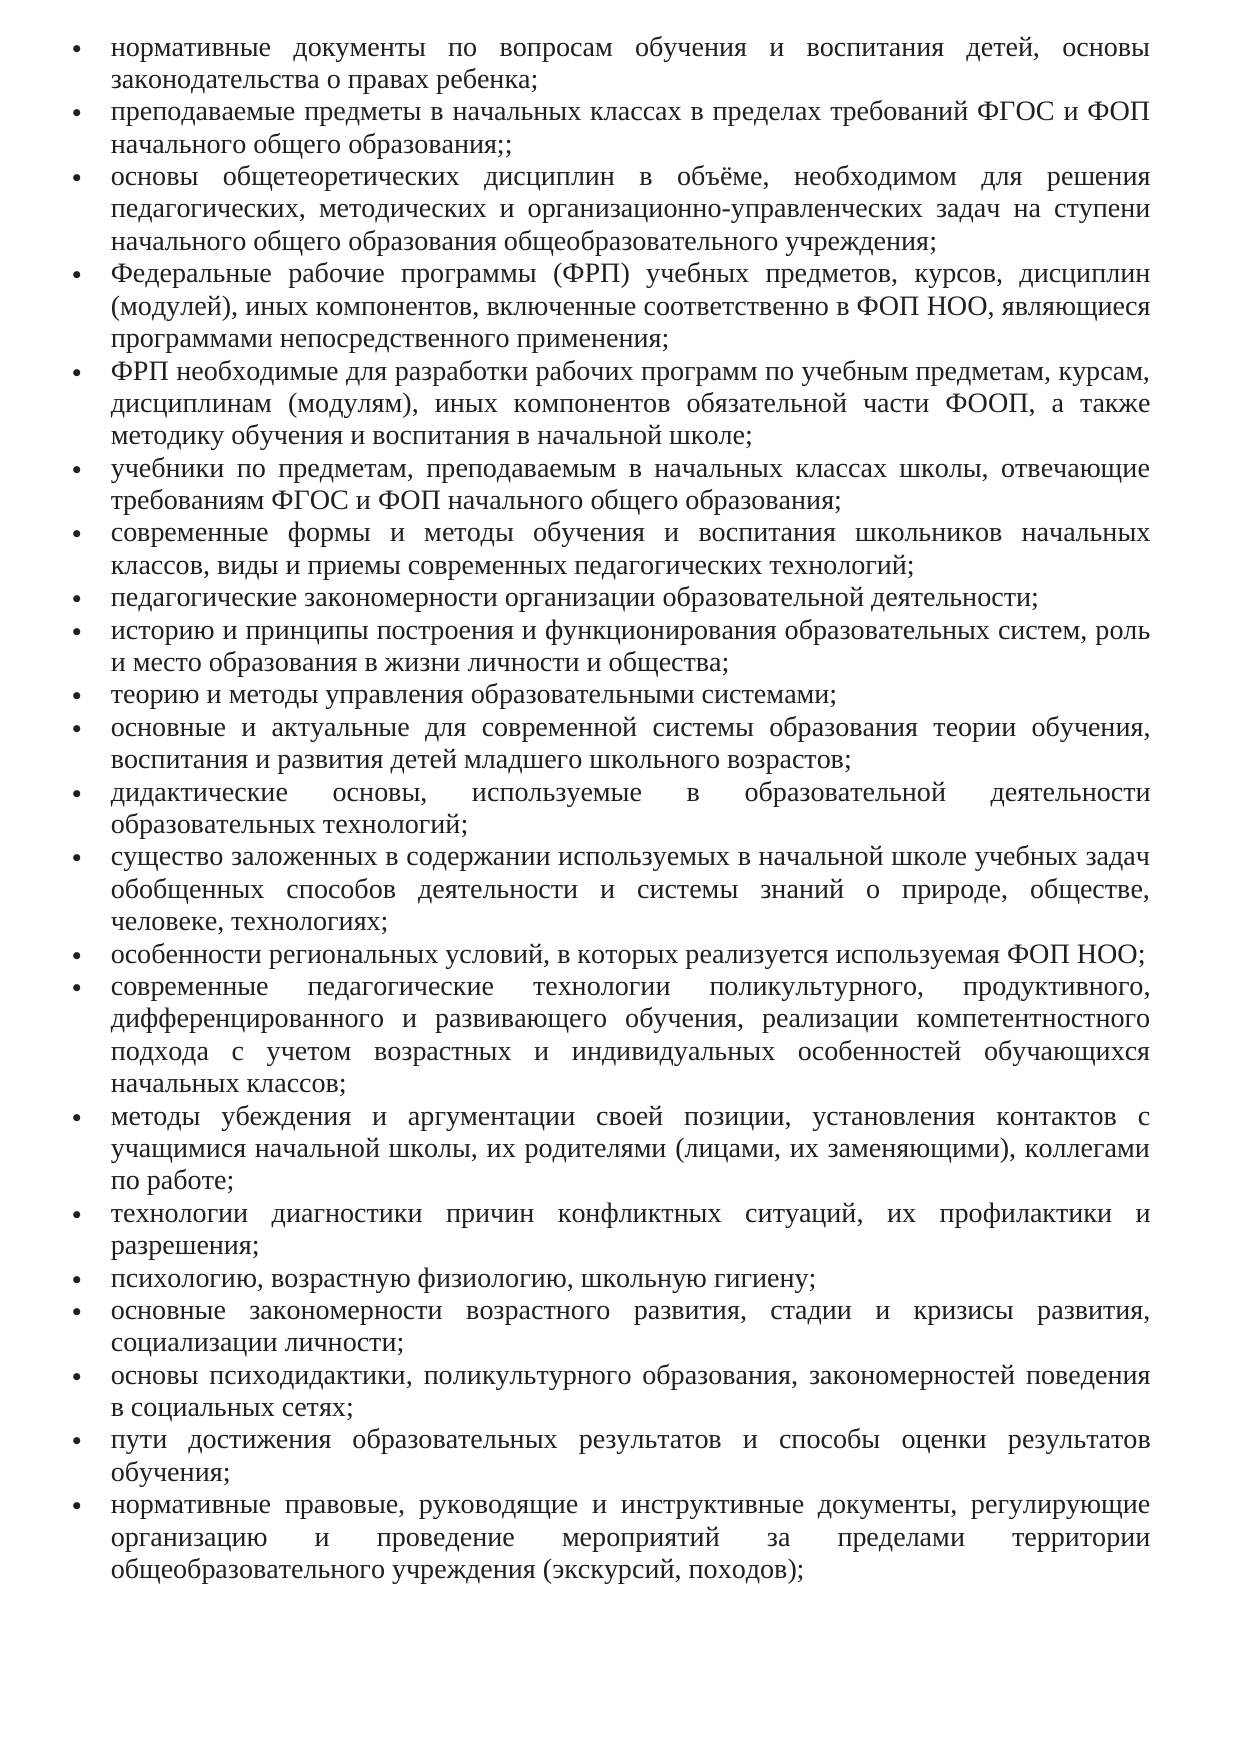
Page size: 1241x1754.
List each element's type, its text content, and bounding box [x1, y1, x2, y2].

list ФРП необходимые для разработки рабочих программ по учебным предметам, курсам, дисциплинам (модулям), иных компонентов обязательной части ФООП, а также методику обучения и воспитания в начальной школе; [73, 353, 1152, 451]
list теорию и методы управления образовательными системами; [73, 677, 1152, 710]
list современные формы и методы обучения и воспитания школьников начальных классов, виды и приемы современных педагогических технологий; [73, 516, 1152, 580]
list современные педагогические технологии поликультурного, продуктивного, дифференцированного и развивающего обучения, реализации компетентностного подхода с учетом возрастных и индивидуальных особенностей обучающихся начальных классов; [73, 969, 1152, 1099]
list особенности региональных условий, в которых реализуется используемая ФОП НОО; [73, 937, 1152, 969]
list учебники по предметам, преподаваемым в начальных классах школы, отвечающие требованиям ФГОС и ФОП начального общего образования; [73, 451, 1152, 516]
list существо заложенных в содержании используемых в начальной школе учебных задач обобщенных способов деятельности и системы знаний о природе, обществе, человеке, технологиях; [73, 839, 1152, 937]
list технологии диагностики причин конфликтных ситуаций, их профилактики и разрешения; [73, 1196, 1152, 1261]
list историю и принципы построения и функционирования образовательных систем, роль и место образования в жизни личности и общества; [73, 613, 1152, 677]
list нормативные документы по вопросам обучения и воспитания детей, основы законодательства о правах ребенка; [73, 29, 1152, 94]
list методы убеждения и аргументации своей позиции, установления контактов с учащимися начальной школы, их родителями (лицами, их заменяющими), коллегами по работе; [73, 1099, 1152, 1196]
list преподаваемые предметы в начальных классах в пределах требований ФГОС и ФОП начального общего образования;; [73, 94, 1152, 159]
list основы психодидактики, поликультурного образования, закономерностей поведения в социальных сетях; [73, 1358, 1152, 1423]
list педагогические закономерности организации образовательной деятельности; [73, 580, 1152, 613]
list психологию, возрастную физиологию, школьную гигиену; [73, 1261, 1152, 1293]
list Федеральные рабочие программы (ФРП) учебных предметов, курсов, дисциплин (модулей), иных компонентов, включенные соответственно в ФОП НОО, являющиеся программами непосредственного применения; [73, 256, 1152, 353]
list дидактические основы, используемые в образовательной деятельности образовательных технологий; [73, 775, 1152, 839]
list нормативные правовые, руководящие и инструктивные документы, регулирующие организацию и проведение мероприятий за пределами территории общеобразовательного учреждения (экскурсий, походов); [73, 1487, 1152, 1584]
list основные закономерности возрастного развития, стадии и кризисы развития, социализации личности; [73, 1293, 1152, 1358]
list основы общетеоретических дисциплин в объёме, необходимом для решения педагогических, методических и организационно-управленческих задач на ступени начального общего образования общеобразовательного учреждения; [73, 159, 1152, 256]
list основные и актуальные для современной системы образования теории обучения, воспитания и развития детей младшего школьного возрастов; [73, 710, 1152, 775]
list пути достижения образовательных результатов и способы оценки результатов обучения; [73, 1423, 1152, 1487]
